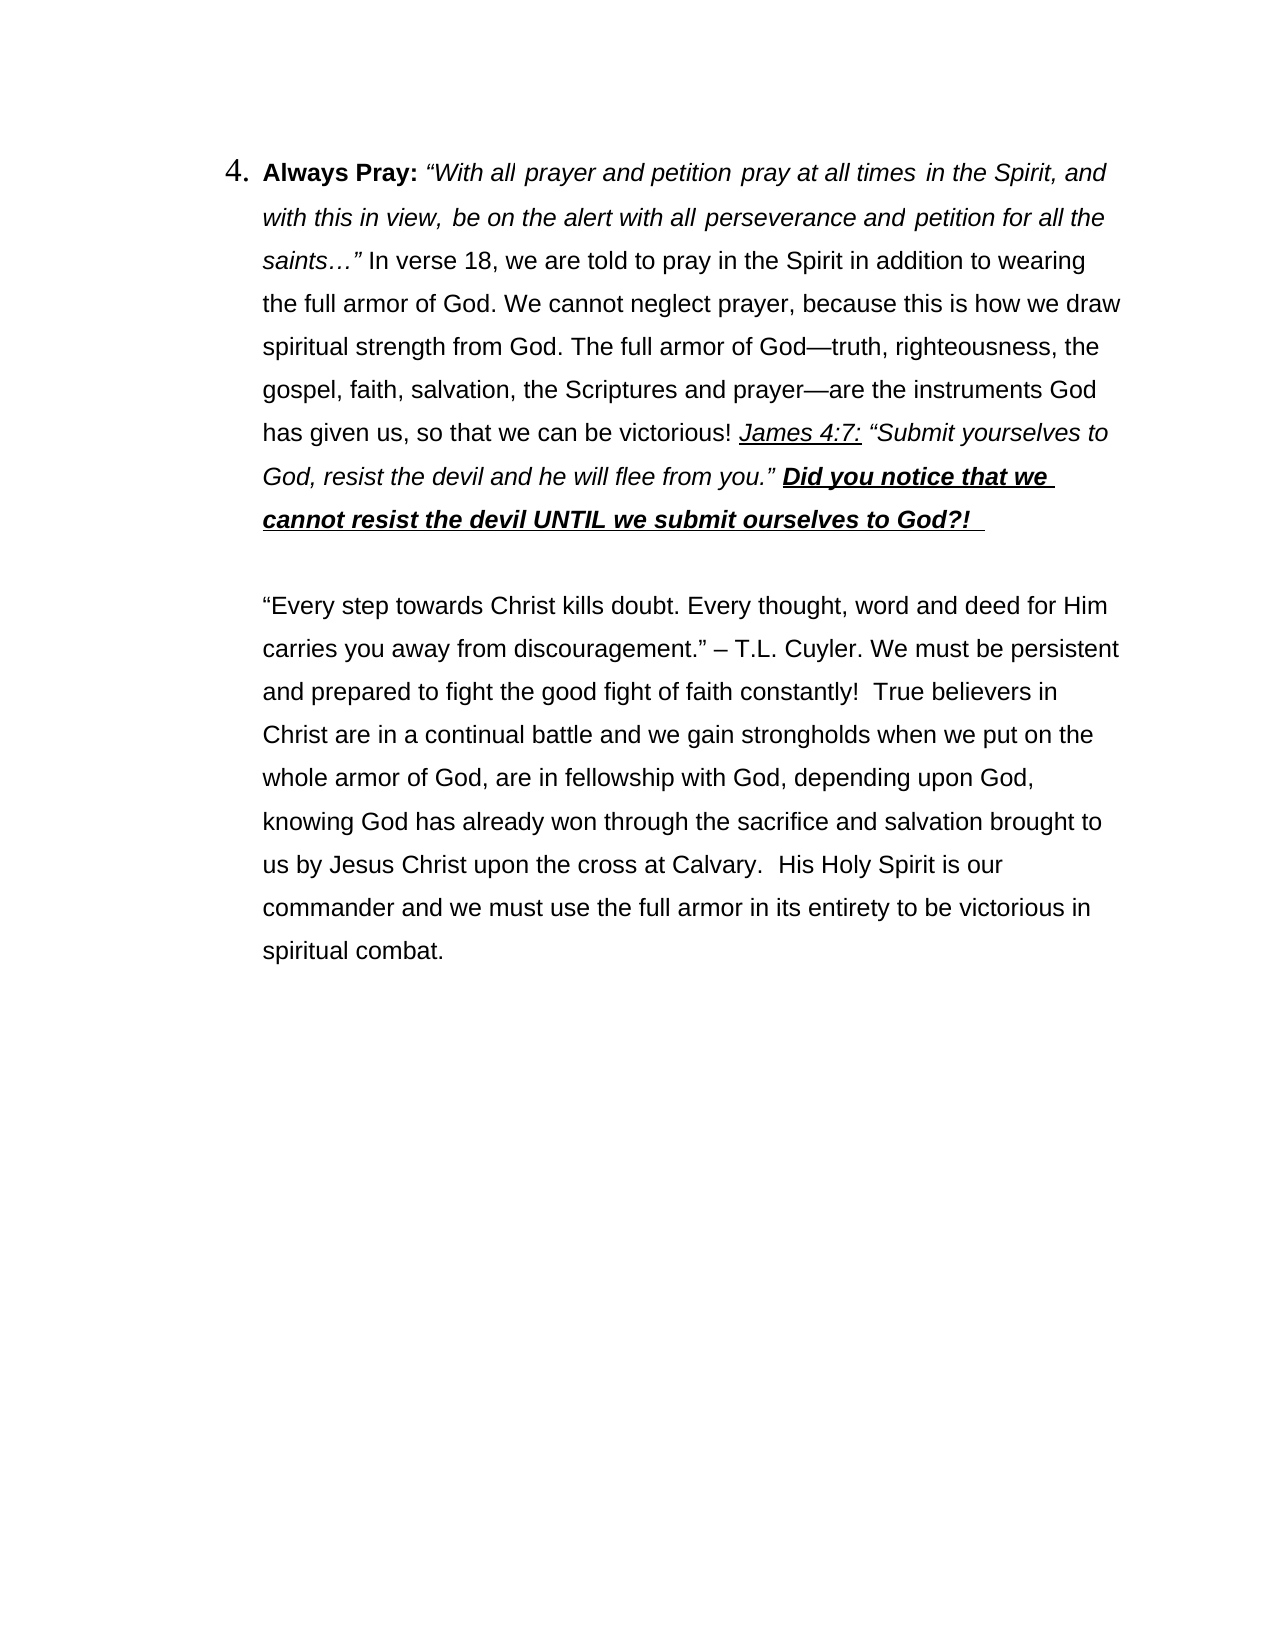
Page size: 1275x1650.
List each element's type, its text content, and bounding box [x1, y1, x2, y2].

list “Every step towards Christ kills doubt. Every thought, word and deed for Him carries you away from discouragement.” – T.L. Cuyler. We must be persistent and prepared to fight the good fight of faith constantly! True believers in Christ are in a continual battle and we gain strongholds when we put on the whole armor of God, are in fellowship with God, depending upon God, knowing God has already won through the sacrifice and salvation brought to us by Jesus Christ upon the cross at Calvary. His Holy Spirit is our commander and we must use the full armor in its entirety to be victorious in spiritual combat. [262, 591, 1125, 964]
list Always Pray: “With all prayer and petition pray at all times in the Spirit, and with this in view, be on the alert with all perseverance and petition for all the saints…” In verse 18, we are told to pray in the Spirit in addition to wearing the full armor of God. We cannot neglect prayer, because this is how we draw spiritual strength from God. The full armor of God—truth, righteousness, the gospel, faith, salvation, the Scriptures and prayer—are the instruments God has given us, so that we can be victorious! James 4:7: “Submit yourselves to God, resist the devil and he will flee from you.” Did you notice that we cannot resist the devil UNTIL we submit ourselves to God?! [225, 150, 1125, 533]
